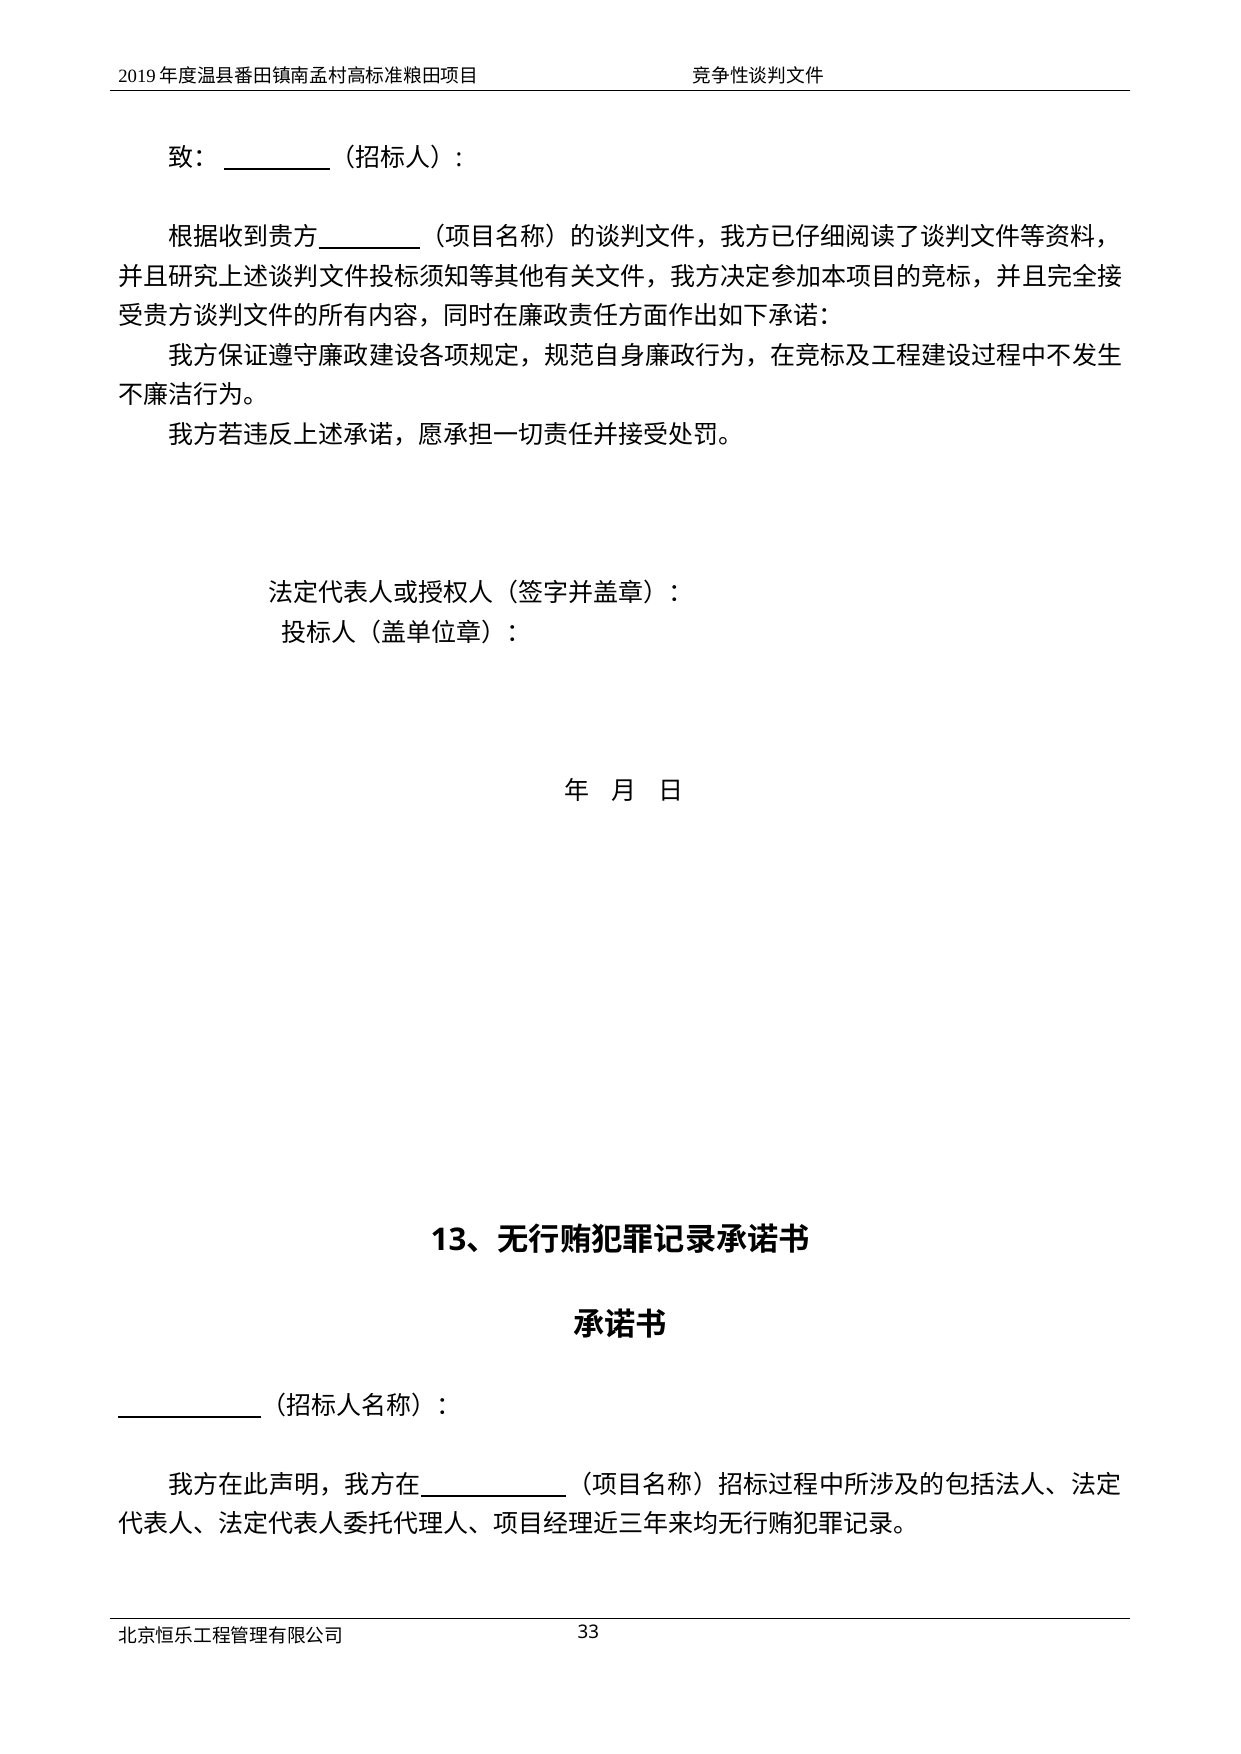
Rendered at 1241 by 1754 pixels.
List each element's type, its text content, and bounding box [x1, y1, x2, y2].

text （招标人名称）： [118, 1383, 1122, 1423]
text 我方在此声明，我方在 （项目名称）招标过程中所涉及的包括法人、法定代表人、法定代表人委托代理人、项目经理近三年来均无行贿犯罪记录。 [118, 1463, 1122, 1542]
text 承诺书 [118, 1302, 1122, 1344]
text 法定代表人或授权人（签字并盖章）： [118, 571, 1122, 611]
text 我方若违反上述承诺，愿承担一切责任并接受处罚。 [118, 413, 1122, 452]
text 致： （招标人）: [118, 136, 1122, 175]
text 根据收到贵方 （项目名称）的谈判文件，我方已仔细阅读了谈判文件等资料，并且研究上述谈判文件投标须知等其他有关文件，我方决定参加本项目的竞标，并且完全接受贵方谈判文件的所有内容，同时在廉政责任方面作出如下承诺： [118, 215, 1122, 333]
text 我方保证遵守廉政建设各项规定，规范自身廉政行为，在竞标及工程建设过程中不发生不廉洁行为。 [118, 333, 1122, 413]
text 投标人（盖单位章）： [118, 611, 1122, 650]
text 13、无行贿犯罪记录承诺书 [118, 1200, 1122, 1263]
text 年 月 日 [118, 769, 1122, 808]
